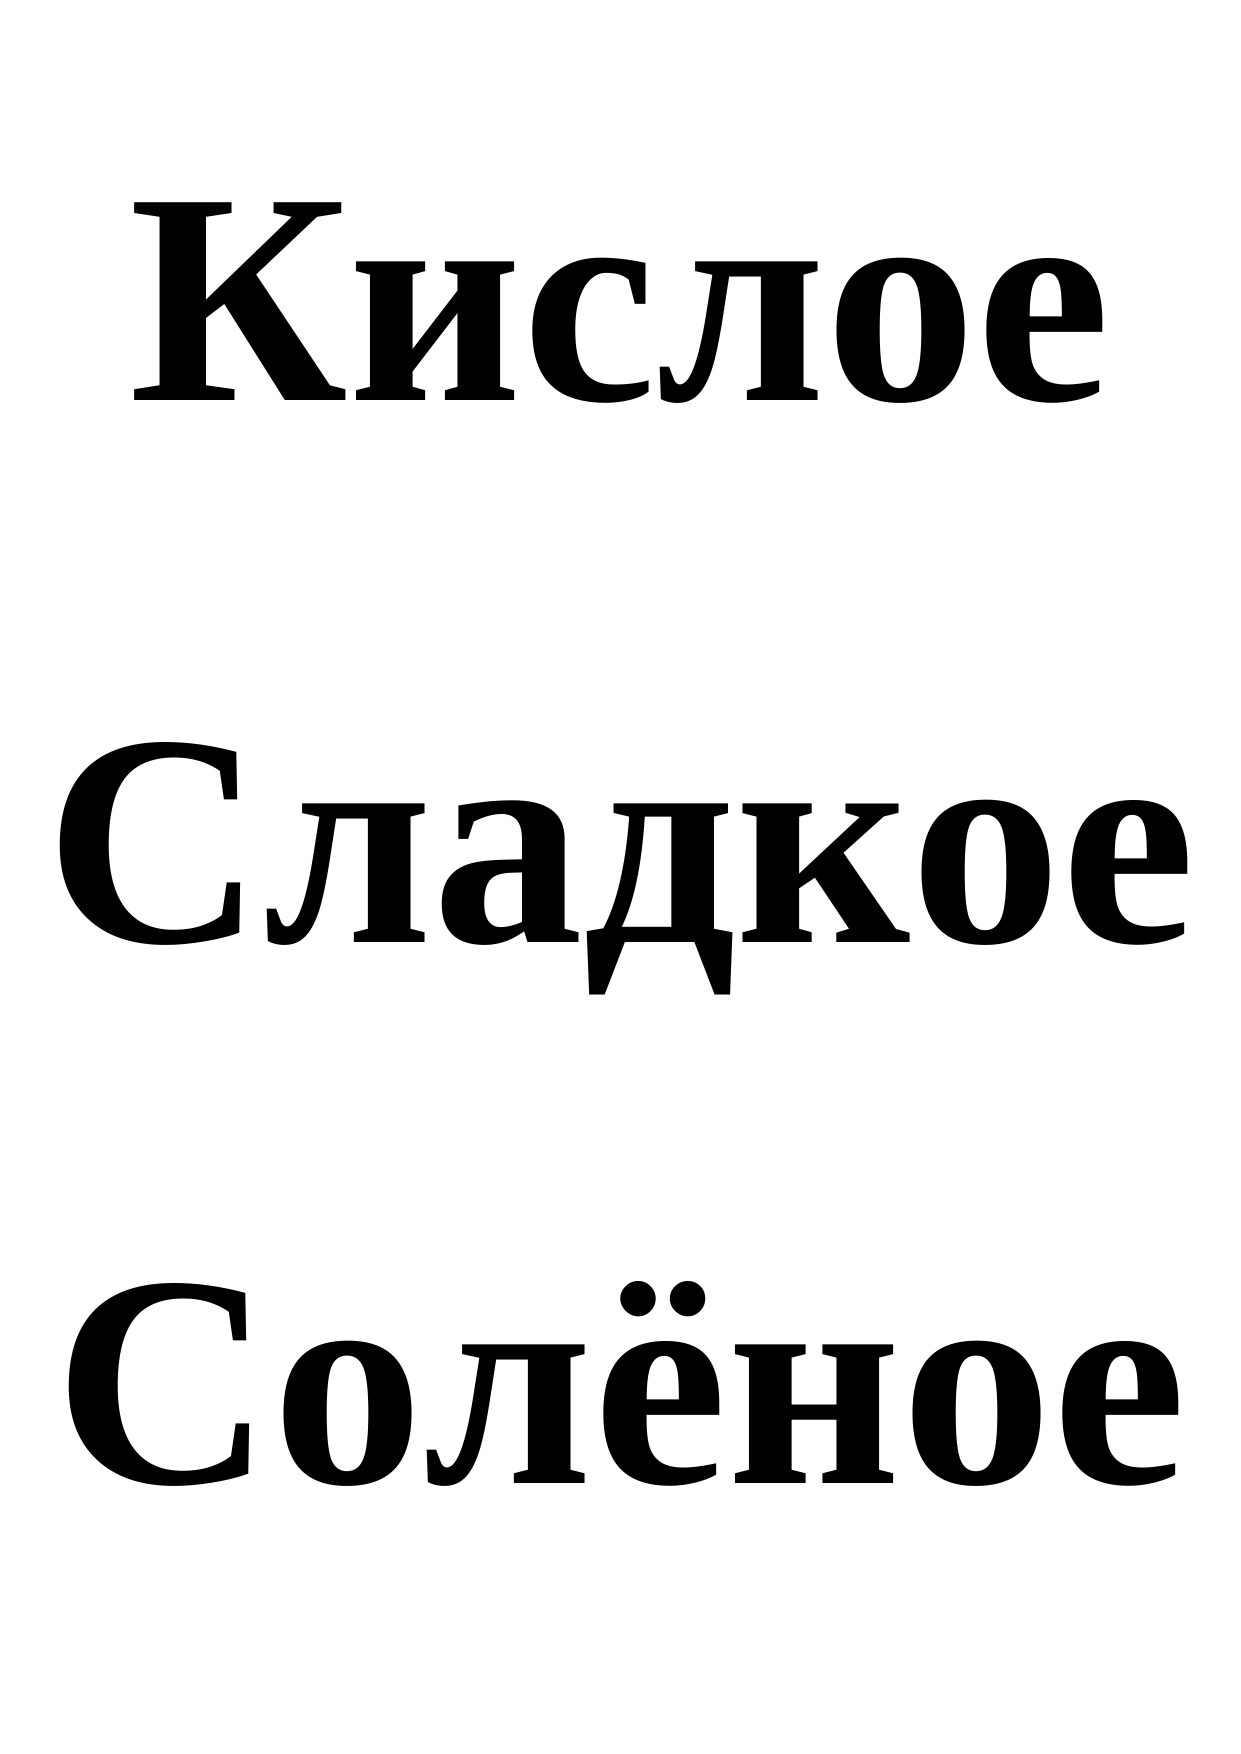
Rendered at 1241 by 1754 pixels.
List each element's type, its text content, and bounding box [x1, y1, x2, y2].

text Солёное [29, 1202, 1211, 1549]
text Сладкое [29, 660, 1211, 1007]
text Кислое [29, 118, 1211, 466]
